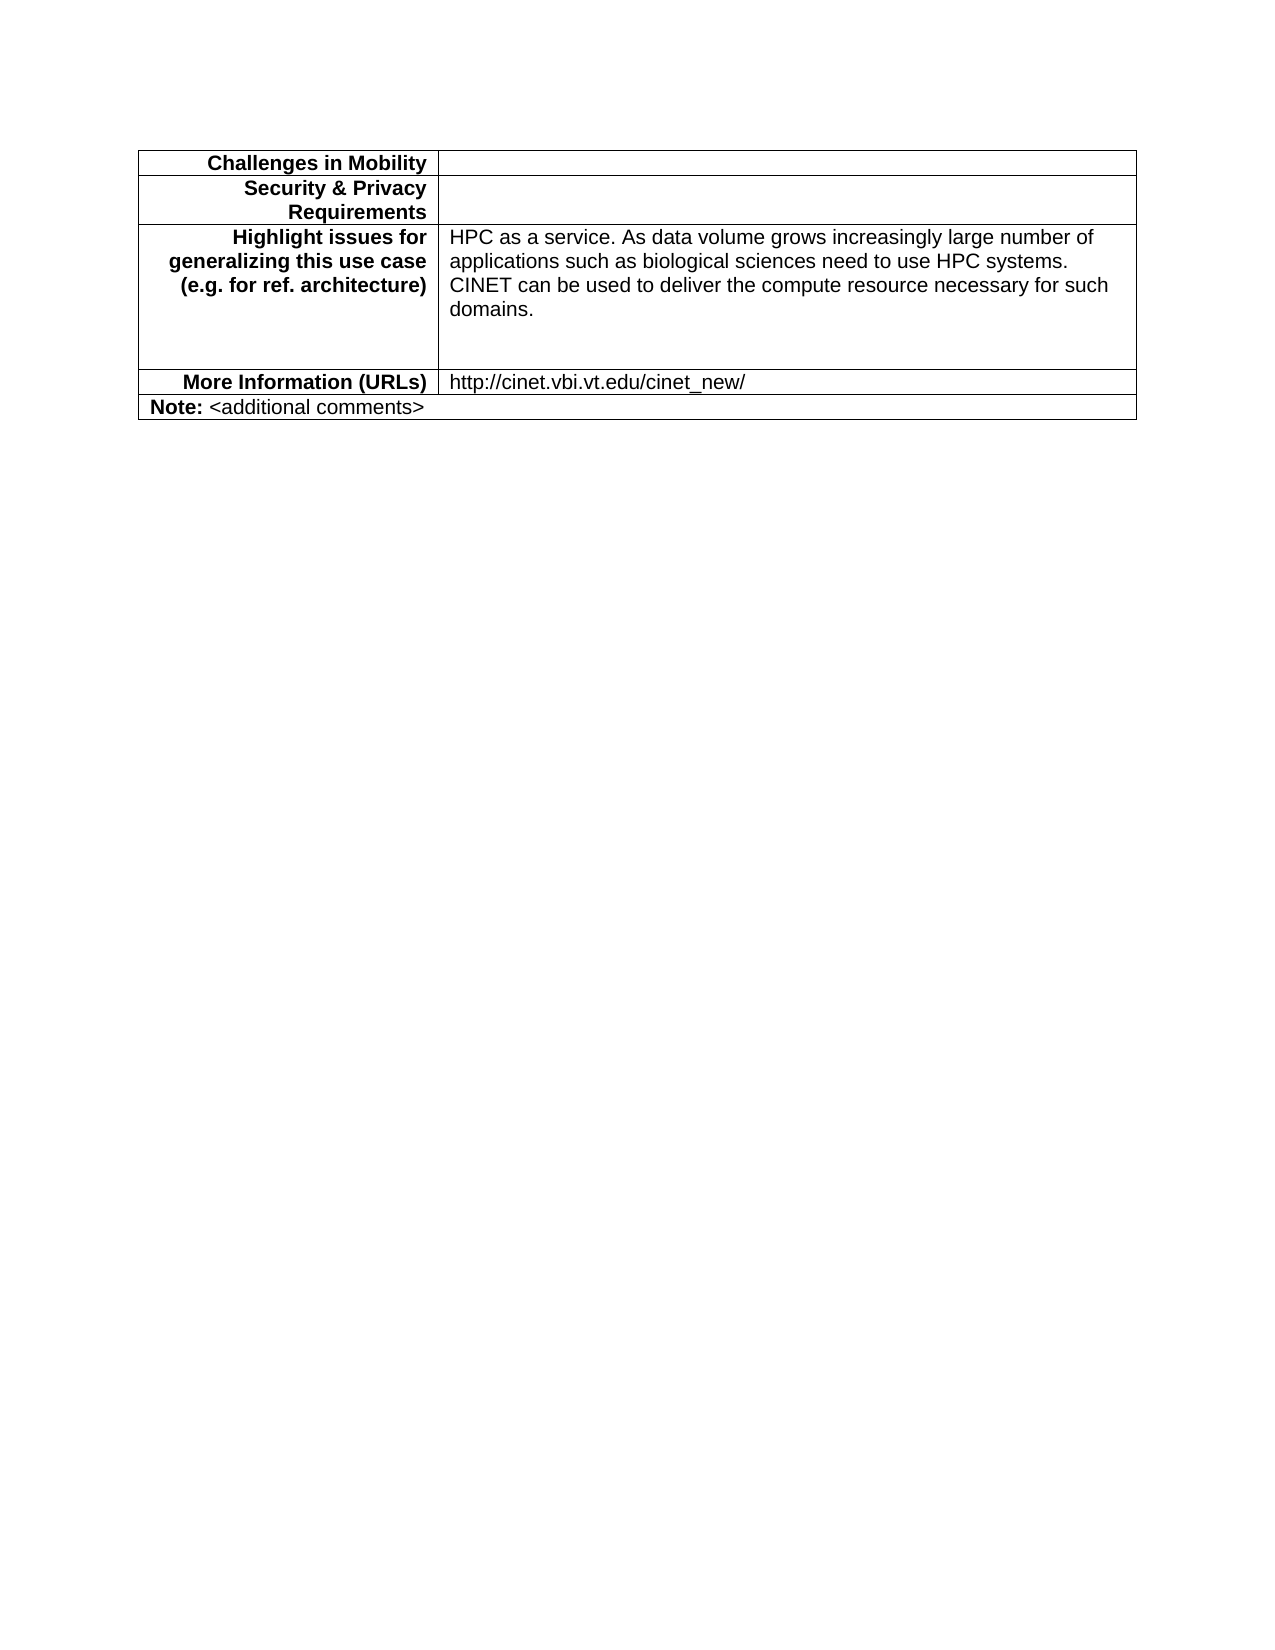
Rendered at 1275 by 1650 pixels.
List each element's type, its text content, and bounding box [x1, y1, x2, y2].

table_cell Highlight issues for generalizing this use case (e.g. for ref. architecture) [139, 225, 438, 369]
table_cell HPC as a service. As data volume grows increasingly large number of applications such as biological sciences need to use HPC systems. CINET can be used to deliver the compute resource necessary for such domains. [439, 225, 1136, 369]
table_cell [139, 151, 438, 175]
table_cell [439, 151, 1136, 175]
table_cell More Information (URLs) [139, 370, 438, 394]
table_cell Security & Privacy Requirements [139, 176, 438, 224]
table_cell [439, 176, 1136, 224]
table_cell Note: <additional comments> [139, 395, 1136, 419]
table_cell http://cinet.vbi.vt.edu/cinet_new/ [439, 370, 1136, 394]
